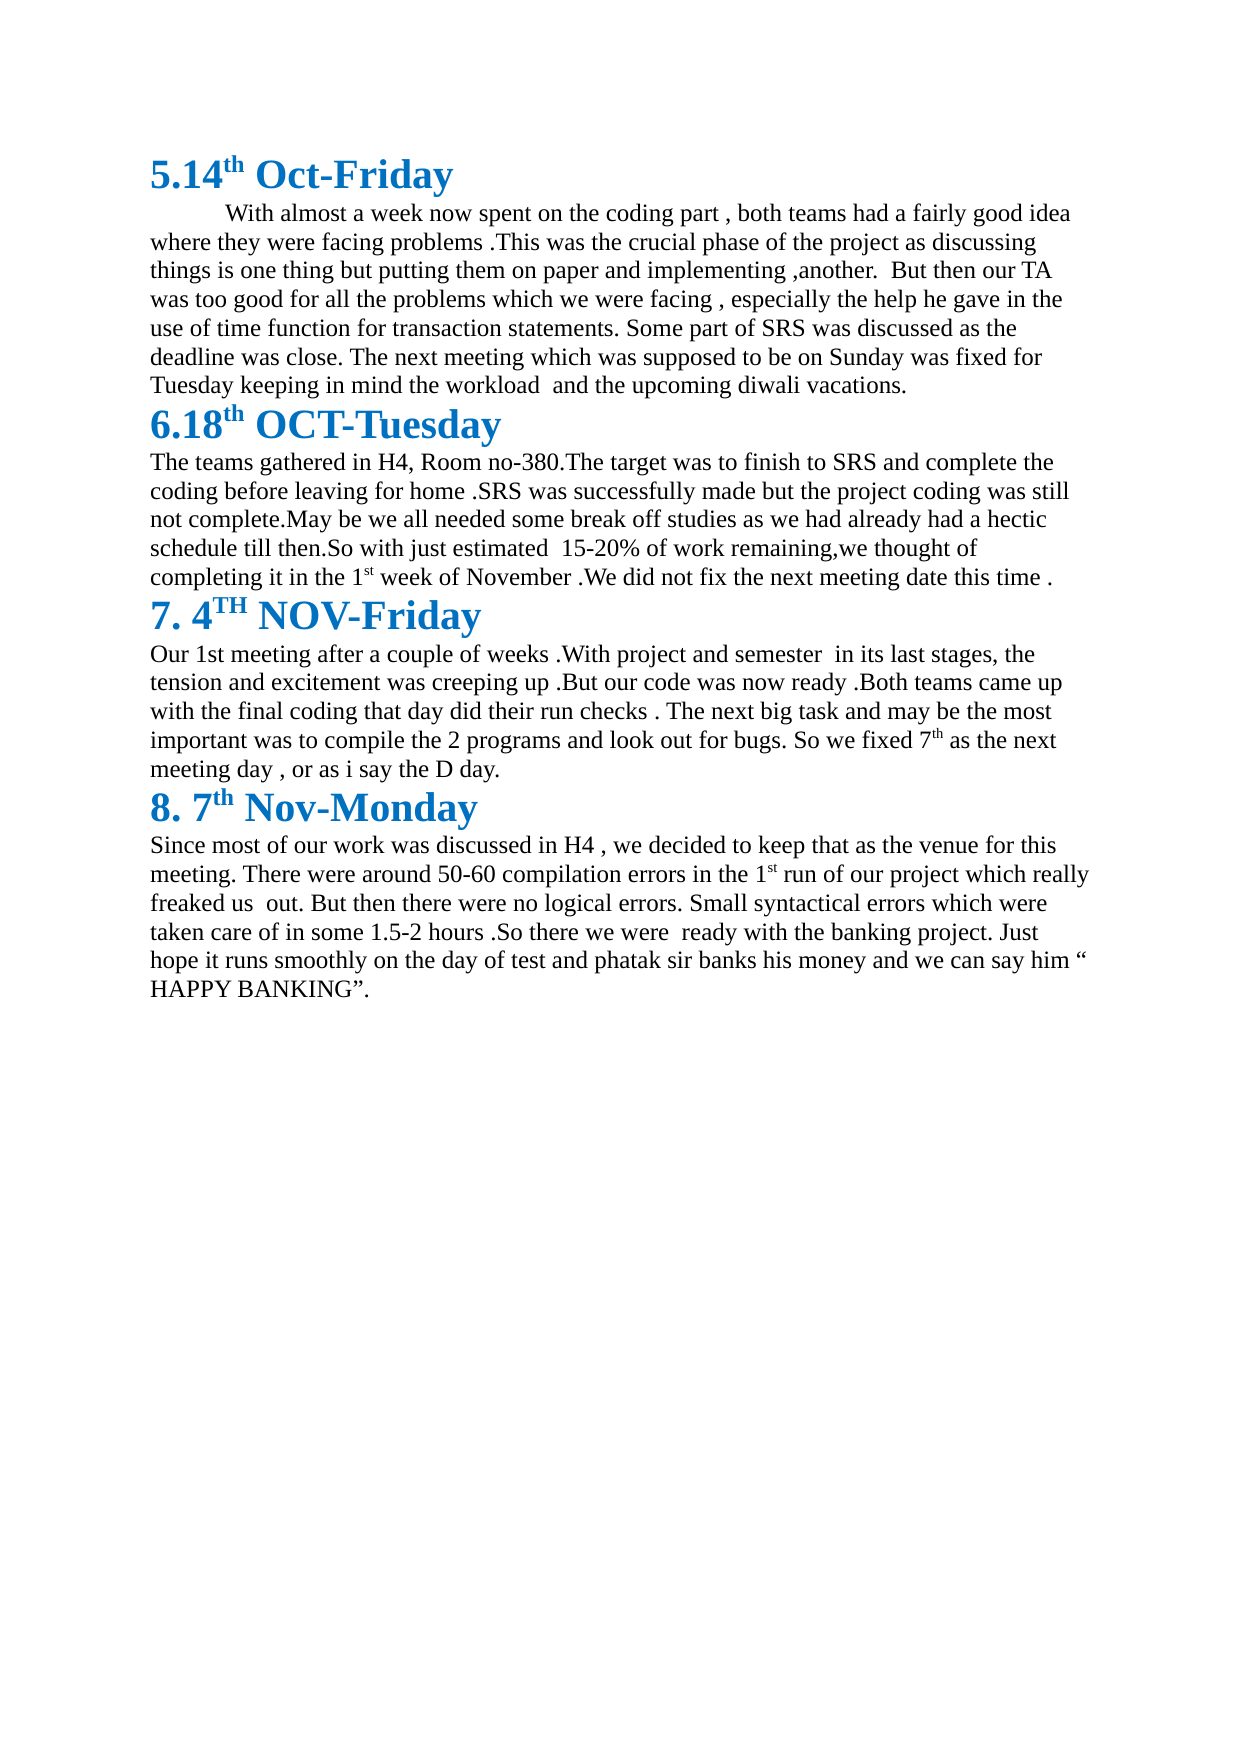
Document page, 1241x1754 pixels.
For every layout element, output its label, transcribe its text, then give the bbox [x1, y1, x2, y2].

text The teams gathered in H4, Room no-380.The target was to finish to SRS and complete the coding before leaving for home .SRS was successfully made but the project coding was still not complete.May be we all needed some break off studies as we had already had a hectic schedule till then.So with just estimated 15-20% of work remaining,we thought of completing it in the 1st week of November .We did not fix the next meeting date this time . [150, 447, 1090, 591]
text 6.18th OCT-Tuesday [150, 399, 1090, 447]
text 5.14th Oct-Friday [150, 150, 1090, 198]
text Our 1st meeting after a couple of weeks .With project and semester in its last stages, the tension and excitement was creeping up .But our code was now ready .Both teams came up with the final coding that day did their run checks . The next big task and may be the most important was to compile the 2 programs and look out for bugs. So we fixed 7th as the next meeting day , or as i say the D day. [150, 639, 1090, 782]
text 8. 7th Nov-Monday [150, 782, 1090, 830]
text 7. 4TH NOV-Friday [150, 591, 1090, 639]
text With almost a week now spent on the coding part , both teams had a fairly good idea where they were facing problems .This was the crucial phase of the project as discussing things is one thing but putting them on paper and implementing ,another. But then our TA was too good for all the problems which we were facing , especially the help he gave in the use of time function for transaction statements. Some part of SRS was discussed as the deadline was close. The next meeting which was supposed to be on Sunday was fixed for Tuesday keeping in mind the workload and the upcoming diwali vacations. [150, 198, 1090, 399]
text Since most of our work was discussed in H4 , we decided to keep that as the venue for this meeting. There were around 50-60 compilation errors in the 1st run of our project which really freaked us out. But then there were no logical errors. Small syntactical errors which were taken care of in some 1.5-2 hours .So there we were ready with the banking project. Just hope it runs smoothly on the day of test and phatak sir banks his money and we can say him “ HAPPY BANKING”. [150, 830, 1090, 1003]
